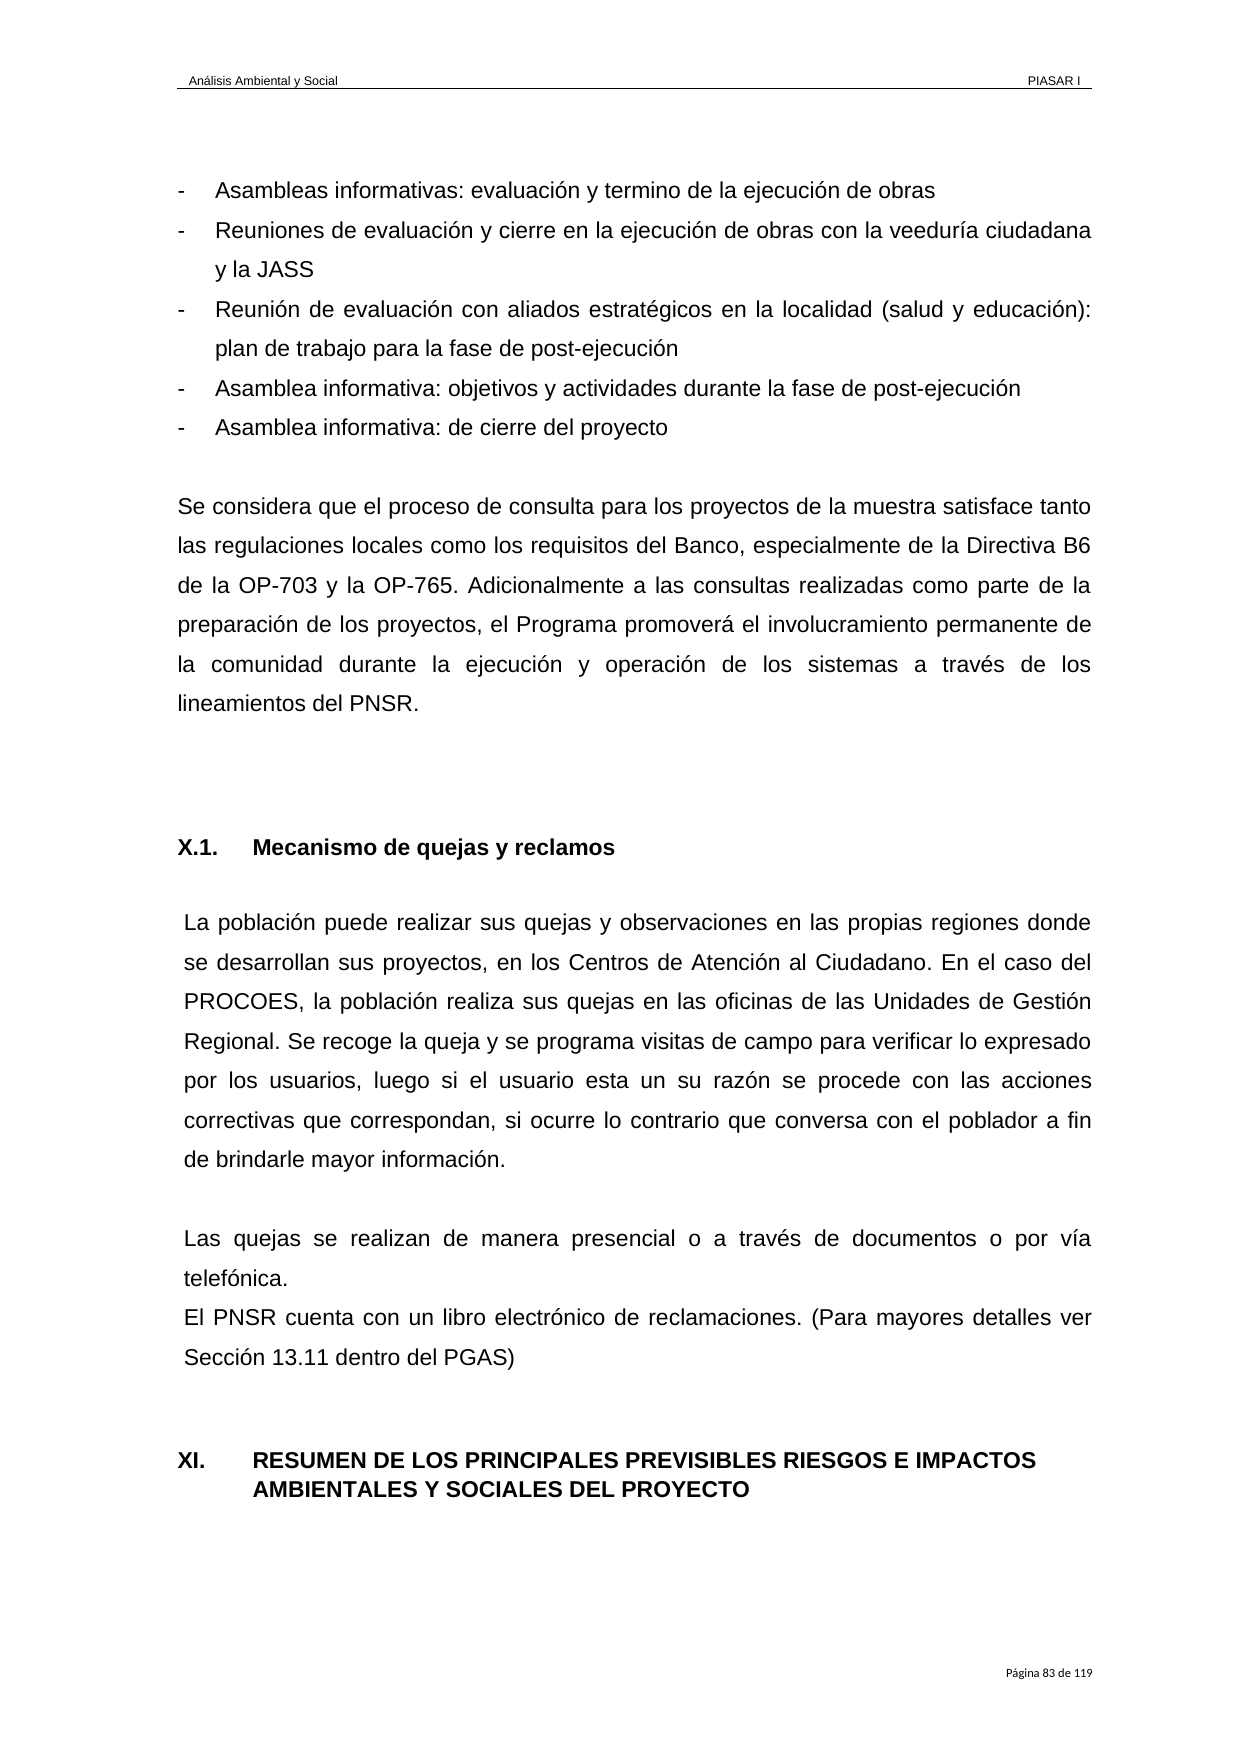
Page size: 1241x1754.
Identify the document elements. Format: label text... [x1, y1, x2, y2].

text Se considera que el proceso de consulta para los proyectos de la muestra satisface tanto las regulaciones locales como los requisitos del Banco, especialmente de la Directiva B6 de la OP-703 y la OP-765. Adicionalmente a las consultas realizadas como parte de la preparación de los proyectos, el Programa promoverá el involucramiento permanente de la comunidad durante la ejecución y operación de los sistemas a través de los lineamientos del PNSR. [177, 493, 1092, 717]
list Reuniones de evaluación y cierre en la ejecución de obras con la veeduría ciudadana y la JASS [177, 217, 1092, 282]
subtitle Mecanismo de quejas y reclamos [177, 834, 1092, 860]
list Asamblea informativa: objetivos y actividades durante la fase de post-ejecución [177, 374, 1092, 401]
list Asambleas informativas: evaluación y termino de la ejecución de obras [177, 177, 1092, 203]
text El PNSR cuenta con un libro electrónico de reclamaciones. (Para mayores detalles ver Sección 13.11 dentro del PGAS) [184, 1304, 1092, 1370]
list Reunión de evaluación con aliados estratégicos en la localidad (salud y educación): plan de trabajo para la fase de post-ejecución [177, 296, 1092, 361]
subtitle RESUMEN DE LOS PRINCIPALES PREVISIBLES RIESGOS E IMPACTOS AMBIENTALES Y SOCIALES DEL PROYECTO [177, 1447, 1092, 1502]
list Asamblea informativa: de cierre del proyecto [177, 414, 1092, 440]
text Las quejas se realizan de manera presencial o a través de documentos o por vía telefónica. [184, 1225, 1092, 1291]
text La población puede realizar sus quejas y observaciones en las propias regiones donde se desarrollan sus proyectos, en los Centros de Atención al Ciudadano. En el caso del PROCOES, la población realiza sus quejas en las oficinas de las Unidades de Gestión Regional. Se recoge la queja y se programa visitas de campo para verificar lo expresado por los usuarios, luego si el usuario esta un su razón se procede con las acciones correctivas que correspondan, si ocurre lo contrario que conversa con el poblador a fin de brindarle mayor información. [184, 909, 1092, 1172]
